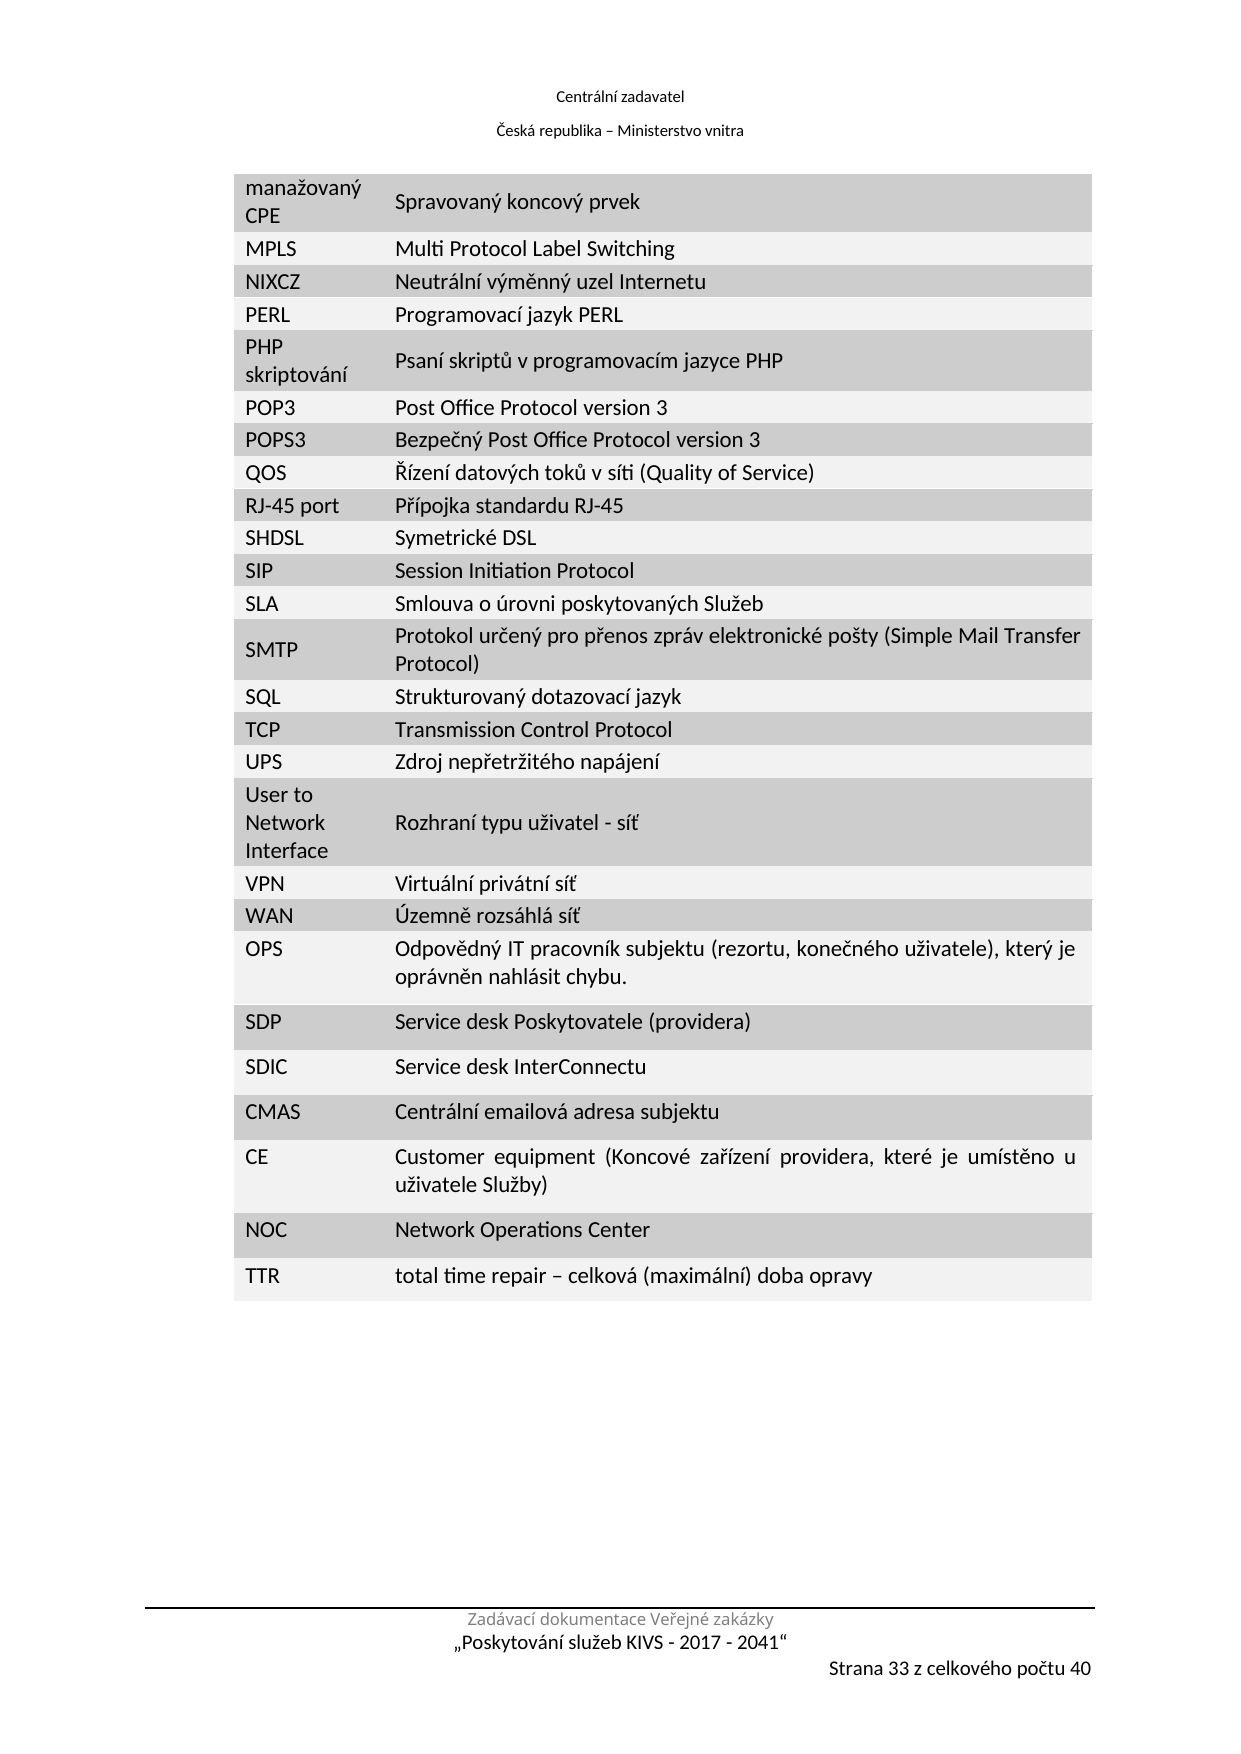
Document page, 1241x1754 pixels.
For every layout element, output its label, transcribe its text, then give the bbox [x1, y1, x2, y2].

table_cell Odpovědný IT pracovník subjektu (rezortu, konečného uživatele), který je oprávněn nahlásit chybu. [381, 933, 1092, 1004]
table_cell Virtuální privátní síť [381, 867, 1092, 899]
table_cell QOS [234, 457, 381, 488]
table_cell Centrální emailová adresa subjektu [381, 1096, 1092, 1140]
table_cell Service desk Poskytovatele (providera) [381, 1006, 1092, 1050]
table_cell SMTP [234, 620, 381, 680]
table_cell CMAS [234, 1096, 381, 1140]
table_cell SIP [234, 555, 381, 586]
table_cell SLA [234, 588, 381, 619]
table_cell Přípojka standardu RJ-45 [381, 490, 1092, 521]
table_cell NIXCZ [234, 266, 381, 297]
table_cell Multi Protocol Label Switching [381, 233, 1092, 265]
table_cell UPS [234, 746, 381, 778]
table_cell SDP [234, 1006, 381, 1050]
table_cell MPLS [234, 233, 381, 265]
table_cell Post Office Protocol version 3 [381, 392, 1092, 423]
table_cell OPS [234, 933, 381, 1004]
table_cell Strukturovaný dotazovací jazyk [381, 681, 1092, 712]
table_cell Customer equipment (Koncové zařízení providera, které je umístěno u uživatele Služby) [381, 1141, 1092, 1213]
table_cell PHP skriptování [234, 331, 381, 391]
table_cell Symetrické DSL [381, 522, 1092, 554]
table_cell Psaní skriptů v programovacím jazyce PHP [381, 331, 1092, 391]
table_cell Řízení datových toků v síti (Quality of Service) [381, 457, 1092, 488]
table_cell Transmission Control Protocol [381, 713, 1092, 745]
table_cell SDIC [234, 1051, 381, 1095]
table_cell POP3 [234, 392, 381, 423]
table_cell Smlouva o úrovni poskytovaných Služeb [381, 588, 1092, 619]
table_cell SQL [234, 681, 381, 712]
table_cell TCP [234, 713, 381, 745]
table_cell Rozhraní typu uživatel - síť [381, 779, 1092, 866]
table_cell Service desk InterConnectu [381, 1051, 1092, 1095]
table_cell SHDSL [234, 522, 381, 554]
table_cell NOC [234, 1214, 381, 1258]
text Česká republika – Ministerstvo vnitra [405, 120, 835, 140]
table_cell Programovací jazyk PERL [381, 299, 1092, 330]
table_cell Neutrální výměnný uzel Internetu [381, 266, 1092, 297]
table_header manažovaný CPE [234, 174, 381, 232]
table_cell total time repair – celková (maximální) doba opravy [381, 1259, 1092, 1301]
table_cell PERL [234, 299, 381, 330]
table_cell TTR [234, 1259, 381, 1301]
table_cell WAN [234, 900, 381, 931]
table_cell VPN [234, 867, 381, 899]
table_cell Bezpečný Post Office Protocol version 3 [381, 424, 1092, 456]
table_cell Session Initiation Protocol [381, 555, 1092, 586]
table_cell User to Network Interface [234, 779, 381, 866]
table_header Spravovaný koncový prvek [381, 174, 1092, 232]
table_cell Územně rozsáhlá síť [381, 900, 1092, 931]
table_cell CE [234, 1141, 381, 1213]
table_cell POPS3 [234, 424, 381, 456]
table_cell Protokol určený pro přenos zpráv elektronické pošty (Simple Mail Transfer Protocol) [381, 620, 1092, 680]
table_cell RJ-45 port [234, 490, 381, 521]
table_cell Zdroj nepřetržitého napájení [381, 746, 1092, 778]
text Centrální zadavatel [405, 87, 835, 107]
table_cell Network Operations Center [381, 1214, 1092, 1258]
